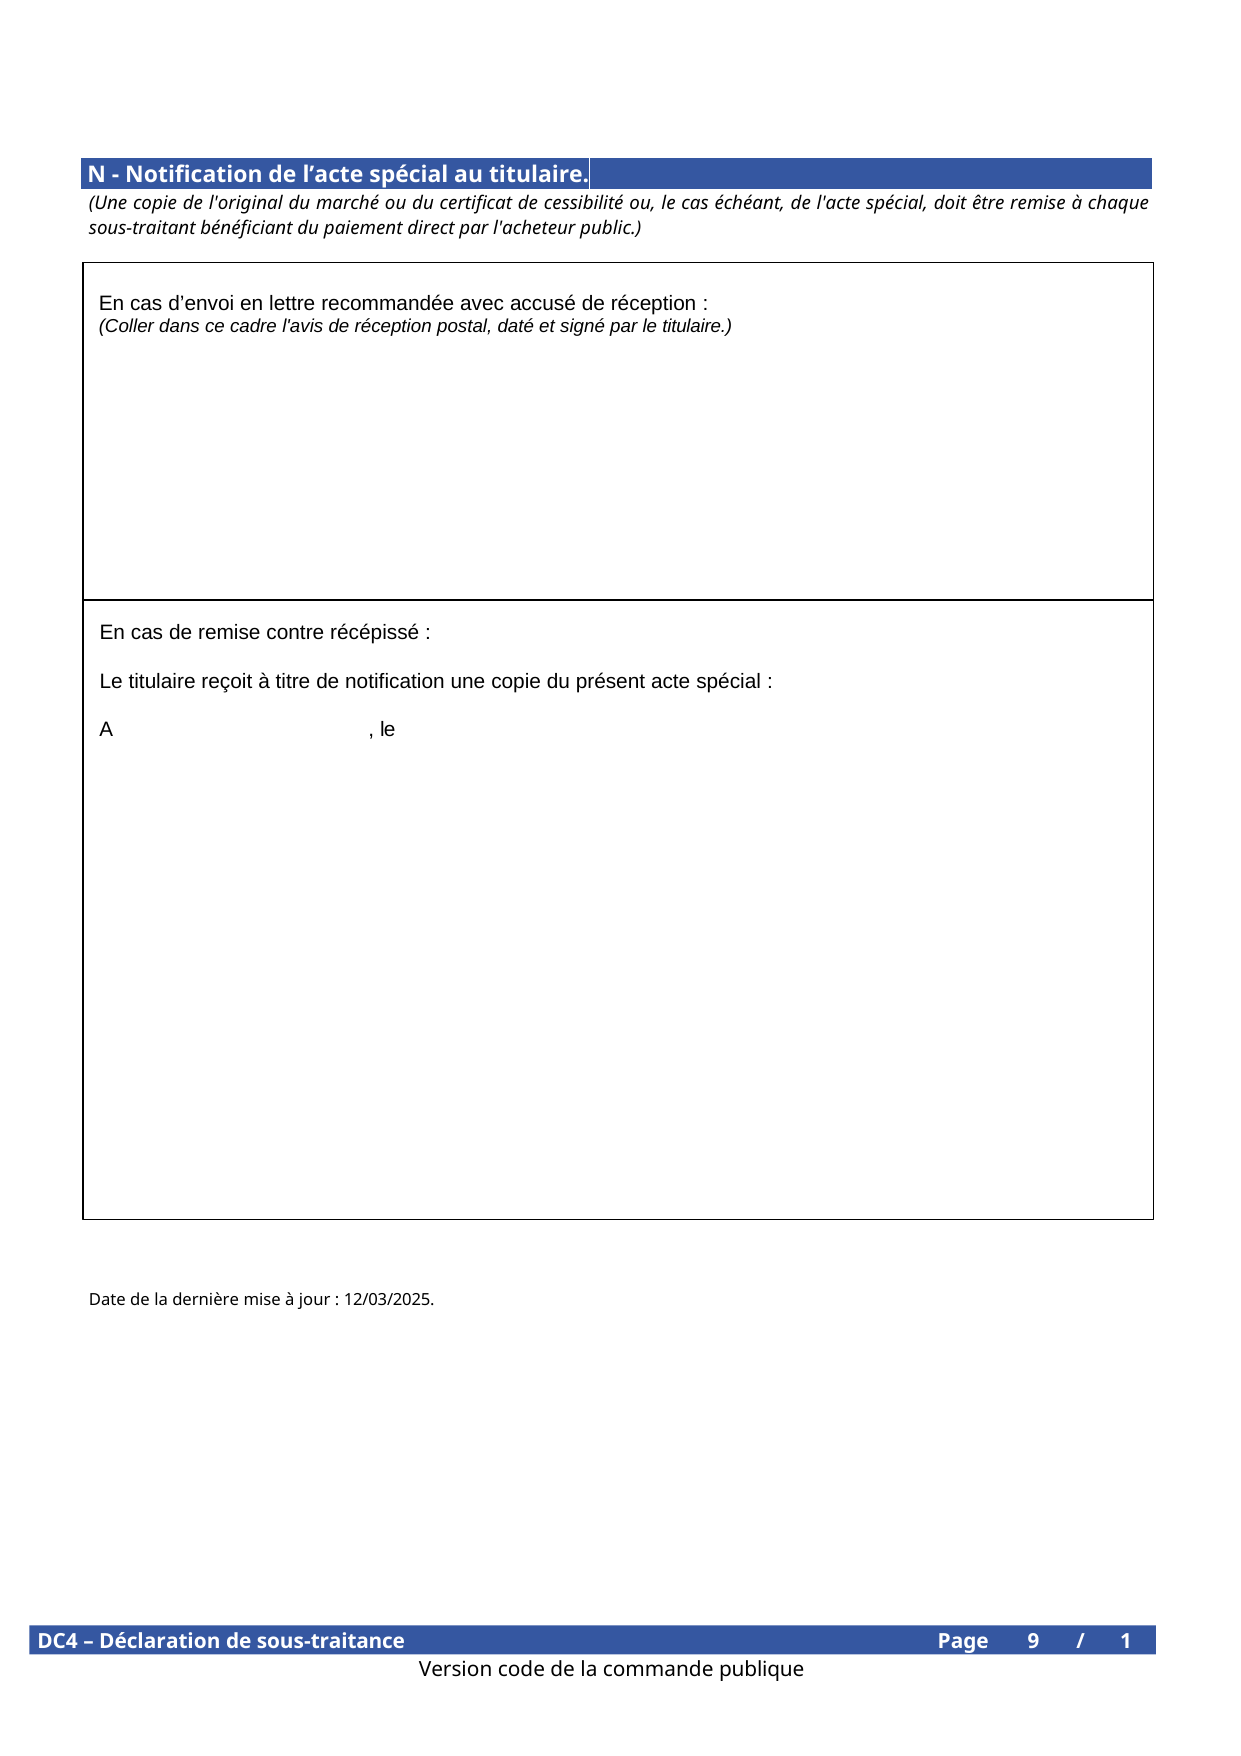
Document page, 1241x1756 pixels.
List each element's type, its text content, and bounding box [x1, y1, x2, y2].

text N - Notification de l’acte spécial au titulaire. (Une copie de l'original du marché ou du certificat de cessibilité ou, le cas échéant, de l'acte spécial, doit être remise à chaque sous-traitant bénéficiant du paiement direct par l'acheteur public.) [81, 158, 1152, 240]
text Date de la dernière mise à jour : 12/03/2025. [89, 1287, 1226, 1310]
